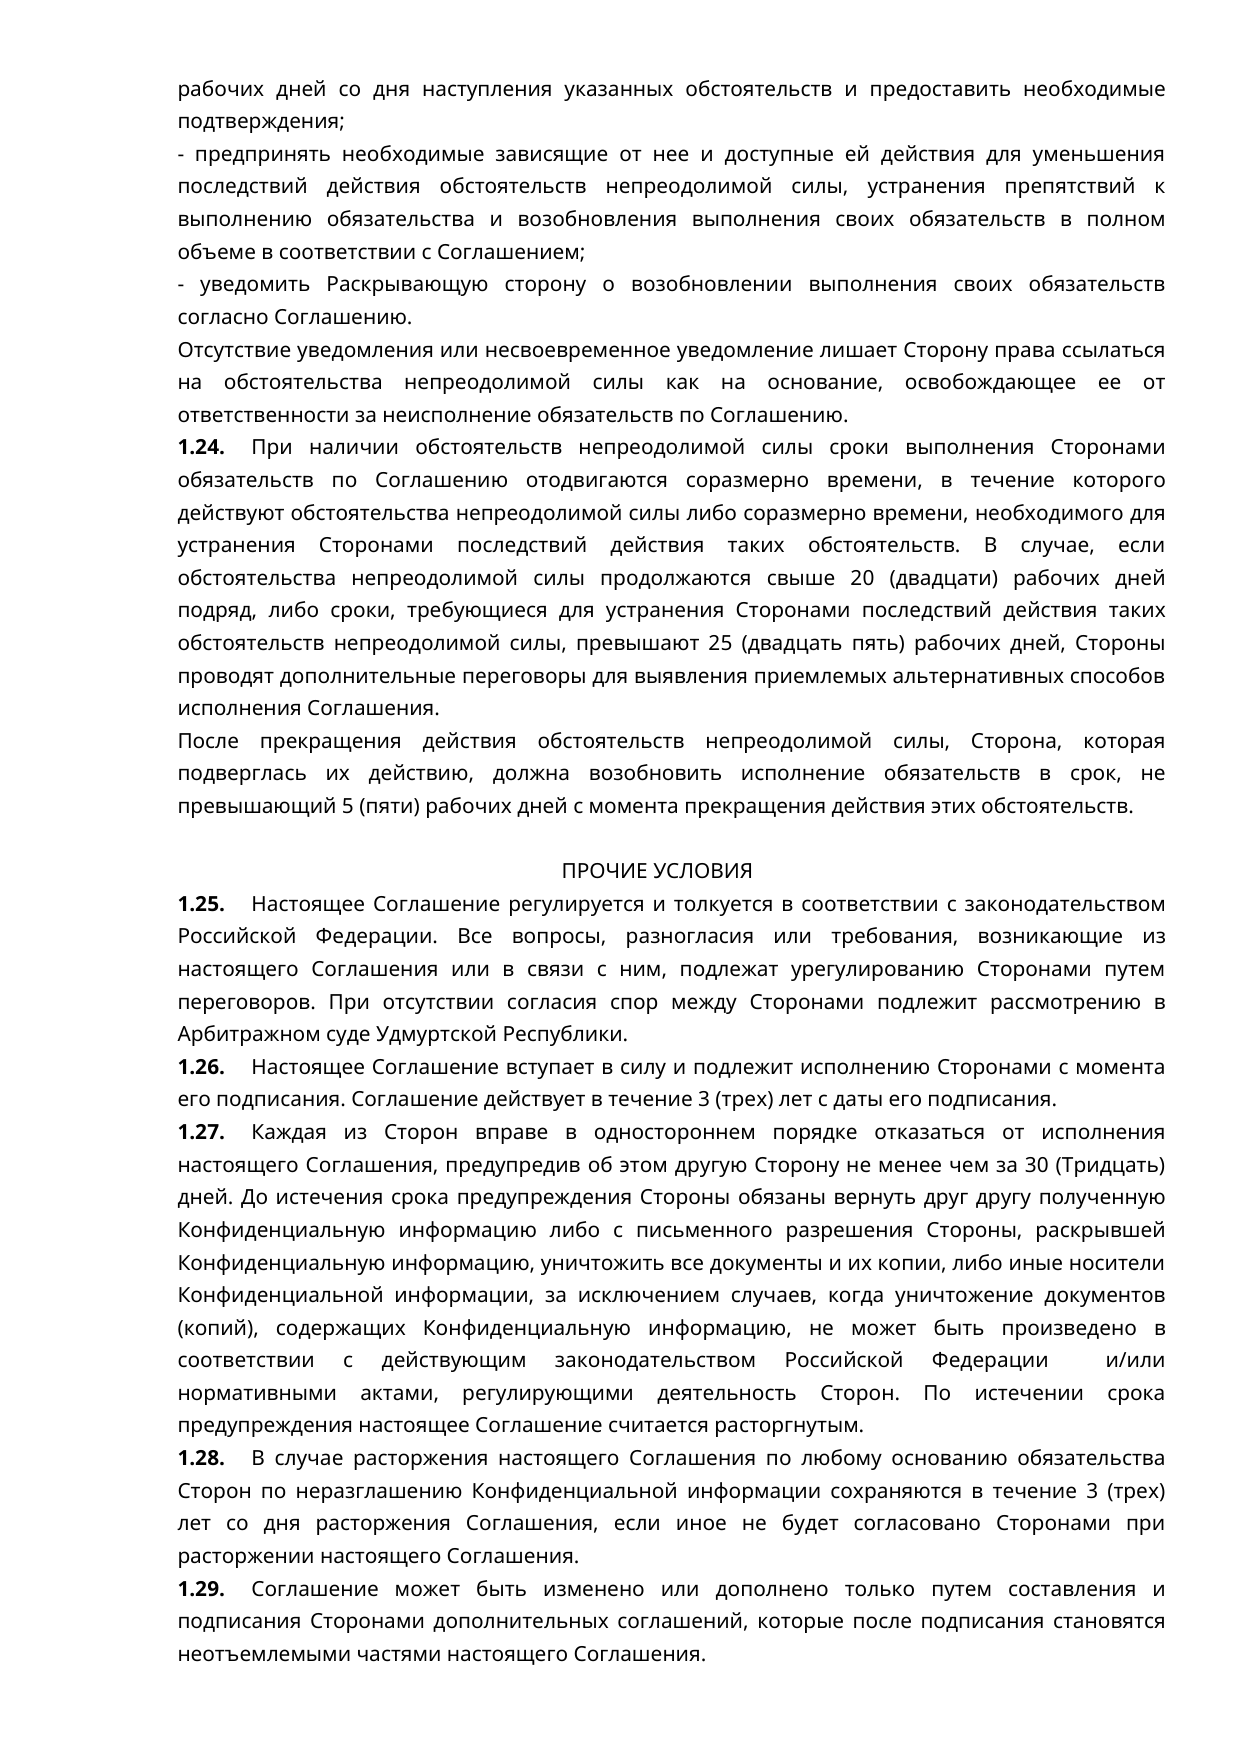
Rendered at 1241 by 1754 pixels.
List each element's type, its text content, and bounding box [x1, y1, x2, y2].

list Каждая из Сторон вправе в одностороннем порядке отказаться от исполнения настоящего Соглашения, предупредив об этом другую Сторону не менее чем за 30 (Тридцать) дней. До истечения срока предупреждения Стороны обязаны вернуть друг другу полученную Конфиденциальную информацию либо с письменного разрешения Стороны, раскрывшей Конфиденциальную информацию, уничтожить все документы и их копии, либо иные носители Конфиденциальной информации, за исключением случаев, когда уничтожение документов (копий), содержащих Конфиденциальную информацию, не может быть произведено в соответствии с действующим законодательством Российской Федерации и/или нормативными актами, регулирующими деятельность Сторон. По истечении срока предупреждения настоящее Соглашение считается расторгнутым. [177, 1117, 1167, 1439]
text - предпринять необходимые зависящие от нее и доступные ей действия для уменьшения последствий действия обстоятельств непреодолимой силы, устранения препятствий к выполнению обязательства и возобновления выполнения своих обязательств в полном объеме в соответствии с Соглашением; [177, 139, 1167, 265]
list В случае расторжения настоящего Соглашения по любому основанию обязательства Сторон по неразглашению Конфиденциальной информации сохраняются в течение 3 (трех) лет со дня расторжения Соглашения, если иное не будет согласовано Сторонами при расторжении настоящего Соглашения. [177, 1443, 1167, 1569]
text - уведомить Раскрывающую сторону о возобновлении выполнения своих обязательств согласно Соглашению. [177, 269, 1167, 331]
text ПРОЧИЕ УСЛОВИЯ [148, 856, 1167, 885]
list Настоящее Соглашение регулируется и толкуется в соответствии с законодательством Российской Федерации. Все вопросы, разногласия или требования, возникающие из настоящего Соглашения или в связи с ним, подлежат урегулированию Сторонами путем переговоров. При отсутствии согласия спор между Сторонами подлежит рассмотрению в Арбитражном суде Удмуртской Республики. [177, 889, 1167, 1048]
text После прекращения действия обстоятельств непреодолимой силы, Сторона, которая подверглась их действию, должна возобновить исполнение обязательств в срок, не превышающий 5 (пяти) рабочих дней с момента прекращения действия этих обстоятельств. [177, 726, 1167, 819]
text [177, 74, 1167, 135]
list Настоящее Соглашение вступает в силу и подлежит исполнению Сторонами с момента его подписания. Соглашение действует в течение 3 (трех) лет с даты его подписания. [177, 1052, 1167, 1113]
text Отсутствие уведомления или несвоевременное уведомление лишает Сторону права ссылаться на обстоятельства непреодолимой силы как на основание, освобождающее ее от ответственности за неисполнение обязательств по Соглашению. [177, 335, 1167, 428]
list Соглашение может быть изменено или дополнено только путем составления и подписания Сторонами дополнительных соглашений, которые после подписания становятся неотъемлемыми частями настоящего Соглашения. [177, 1574, 1167, 1667]
list При наличии обстоятельств непреодолимой силы сроки выполнения Сторонами обязательств по Соглашению отодвигаются соразмерно времени, в течение которого действуют обстоятельства непреодолимой силы либо соразмерно времени, необходимого для устранения Сторонами последствий действия таких обстоятельств. В случае, если обстоятельства непреодолимой силы продолжаются свыше 20 (двадцати) рабочих дней подряд, либо сроки, требующиеся для устранения Сторонами последствий действия таких обстоятельств непреодолимой силы, превышают 25 (двадцать пять) рабочих дней, Стороны проводят дополнительные переговоры для выявления приемлемых альтернативных способов исполнения Соглашения. [177, 432, 1167, 722]
